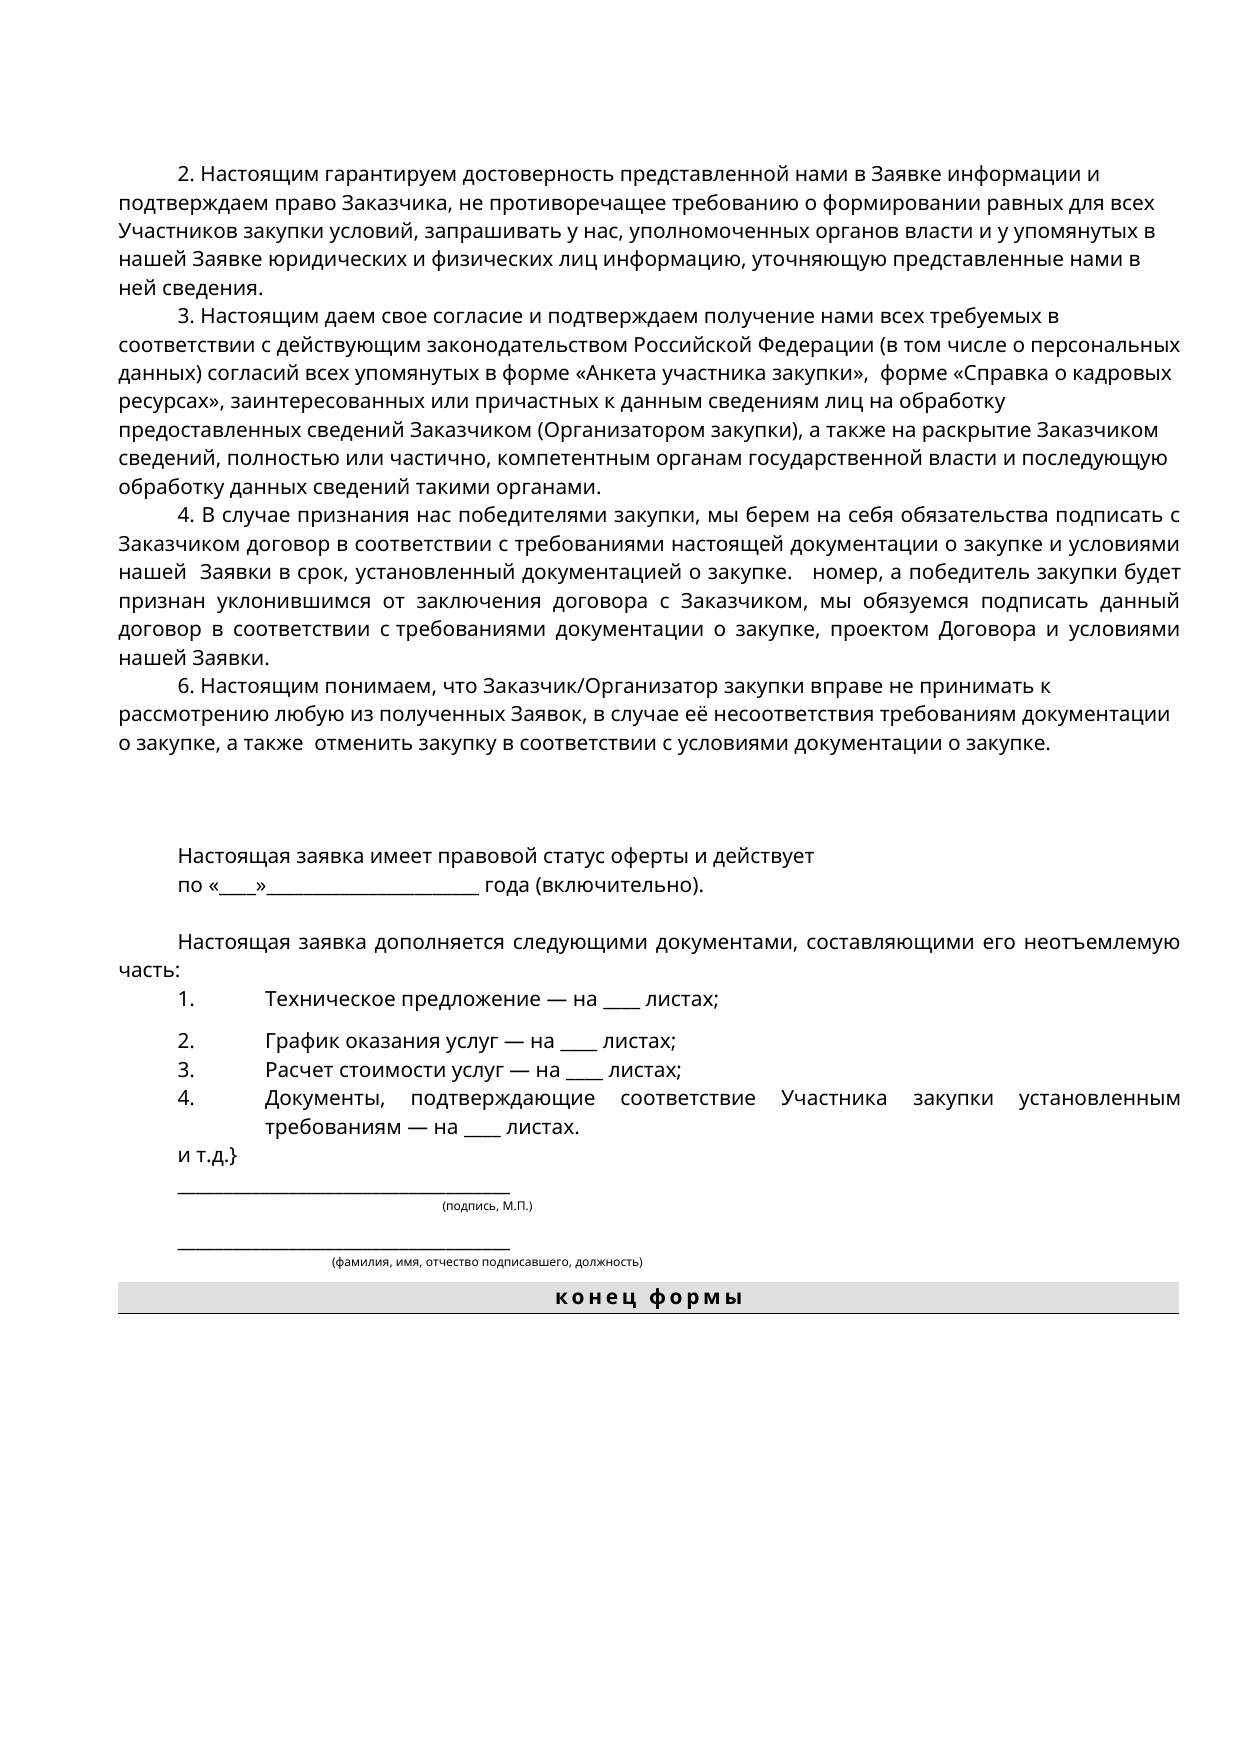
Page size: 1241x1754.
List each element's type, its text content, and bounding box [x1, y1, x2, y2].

text и т.д.} [118, 1140, 1181, 1169]
list График оказания услуг — на ____ листах; [177, 1026, 1181, 1055]
text конец формы [118, 1282, 1179, 1313]
text (фамилия, имя, отчество подписавшего, должность) [118, 1254, 797, 1282]
text ____________________________________ [118, 1226, 1181, 1254]
text (подпись, М.П.) [118, 1197, 797, 1226]
list Документы, подтверждающие соответствие Участника закупки установленным требованиям — на ____ листах. [177, 1083, 1181, 1140]
text ____________________________________ [118, 1169, 1181, 1197]
text 4. В случае признания нас победителями закупки, мы берем на себя обязательства подписать с Заказчиком договор в соответствии с требованиями настоящей документации о закупке и условиями нашей Заявки в срок, установленный документацией о закупке. номер, а победитель закупки будет признан уклонившимся от заключения договора с Заказчиком, мы обязуемся подписать данный договор в соответствии с требованиями документации о закупке, проектом Договора и условиями нашей Заявки. [118, 500, 1181, 671]
text по «____»_______________________ года (включительно). [118, 870, 1181, 898]
text 6. Настоящим понимаем, что Заказчик/Организатор закупки вправе не принимать к рассмотрению любую из полученных Заявок, в случае её несоответствия требованиям документации о закупке, а также отменить закупку в соответствии с условиями документации о закупке. [118, 671, 1181, 756]
list Расчет стоимости услуг — на ____ листах; [177, 1055, 1181, 1083]
list Техническое предложение — на ____ листах; [177, 984, 1181, 1012]
text Настоящая заявка имеет правовой статус оферты и действует [118, 842, 1181, 870]
text Настоящая заявка дополняется следующими документами, составляющими его неотъемлемую часть: [118, 927, 1181, 984]
text 2. Настоящим гарантируем достоверность представленной нами в Заявке информации и подтверждаем право Заказчика, не противоречащее требованию о формировании равных для всех Участников закупки условий, запрашивать у нас, уполномоченных органов власти и у упомянутых в нашей Заявке юридических и физических лиц информацию, уточняющую представленные нами в ней сведения. [118, 159, 1181, 301]
text 3. Настоящим даем свое согласие и подтверждаем получение нами всех требуемых в соответствии с действующим законодательством Российской Федерации (в том числе о персональных данных) согласий всех упомянутых в форме «Анкета участника закупки», форме «Справка о кадровых ресурсах», заинтересованных или причастных к данным сведениям лиц на обработку предоставленных сведений Заказчиком (Организатором закупки), а также на раскрытие Заказчиком сведений, полностью или частично, компетентным органам государственной власти и последующую обработку данных сведений такими органами. [118, 301, 1181, 500]
